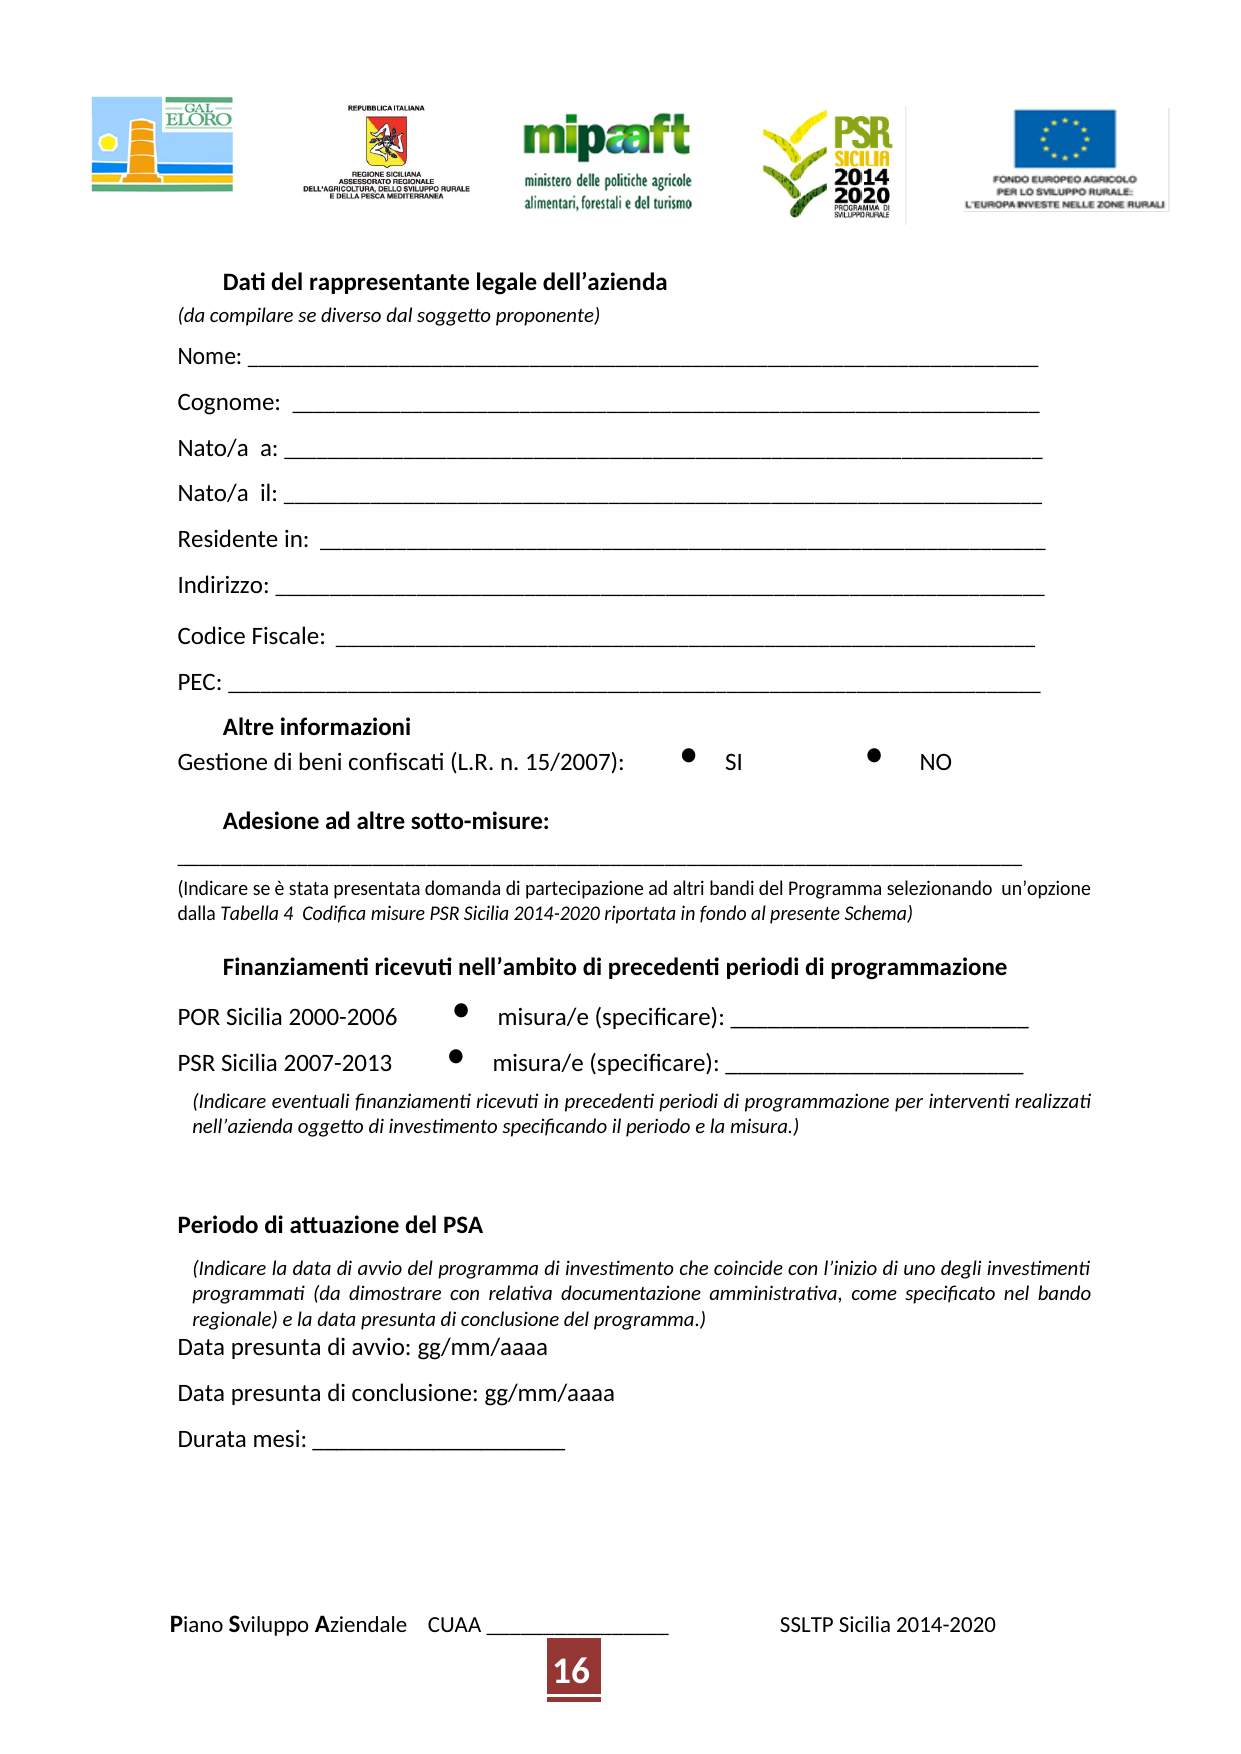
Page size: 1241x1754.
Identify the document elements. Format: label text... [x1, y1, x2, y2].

text (da compilare se diverso dal soggetto proponente) [177, 302, 1093, 327]
picture [755, 106, 907, 225]
text Nato/a il: ______________________________________________________________________ [177, 477, 1093, 508]
picture [282, 79, 489, 221]
text Dati del rappresentante legale dell’azienda [148, 266, 1093, 296]
text Codice Fiscale: ________________________________________________________________ [177, 620, 1093, 650]
picture [89, 95, 235, 194]
text Nato/a a: ______________________________________________________________________ [177, 432, 1093, 462]
text (Indicare eventuali finanziamenti ricevuti in precedenti periodi di programmazione per interventi realizzati nell’azienda oggetto di investimento specificando il periodo e la misura.) [192, 1088, 1093, 1139]
text POR Sicilia 2000-2006 misura/e (specificare): ________________________ [177, 997, 1093, 1035]
text Nome: _________________________________________________________________________ [177, 340, 1093, 371]
text Indirizzo: _______________________________________________________________________ [177, 569, 1093, 599]
text PSR Sicilia 2007-2013 misura/e (specificare): ________________________ [177, 1042, 1093, 1080]
text (Indicare la data di avvio del programma di investimento che coincide con l’inizio di uno degli investimenti programmati (da dimostrare con relativa documentazione amministrativa, come specificato nel bando regionale) e la data presunta di conclusione del programma.) [192, 1255, 1093, 1331]
text Durata mesi: _____________________ [177, 1423, 1093, 1453]
text Cognome: _____________________________________________________________________ [177, 386, 1093, 416]
text Altre informazioni [148, 711, 1093, 742]
text Residente in: ___________________________________________________________________ [177, 523, 1093, 554]
text Finanziamenti ricevuti nell’ambito di precedenti periodi di programmazione [177, 951, 1093, 982]
text Data presunta di avvio: gg/mm/aaaa [177, 1331, 1093, 1362]
text PEC: ___________________________________________________________________________ [177, 666, 1093, 696]
picture [963, 108, 1171, 213]
text ______________________________________________________________________________ [177, 841, 1093, 869]
picture [512, 106, 703, 218]
text Data presunta di conclusione: gg/mm/aaaa [177, 1377, 1093, 1408]
text Periodo di attuazione del PSA [177, 1209, 1093, 1240]
text Gestione di beni confiscati (L.R. n. 15/2007): SI NO [177, 742, 1093, 780]
text (Indicare se è stata presentata domanda di partecipazione ad altri bandi del Programma selezionando un’opzione dalla Tabella 4 Codifica misure PSR Sicilia 2014-2020 riportata in fondo al presente Schema) [177, 875, 1093, 926]
text Adesione ad altre sotto-misure: [148, 805, 1093, 836]
